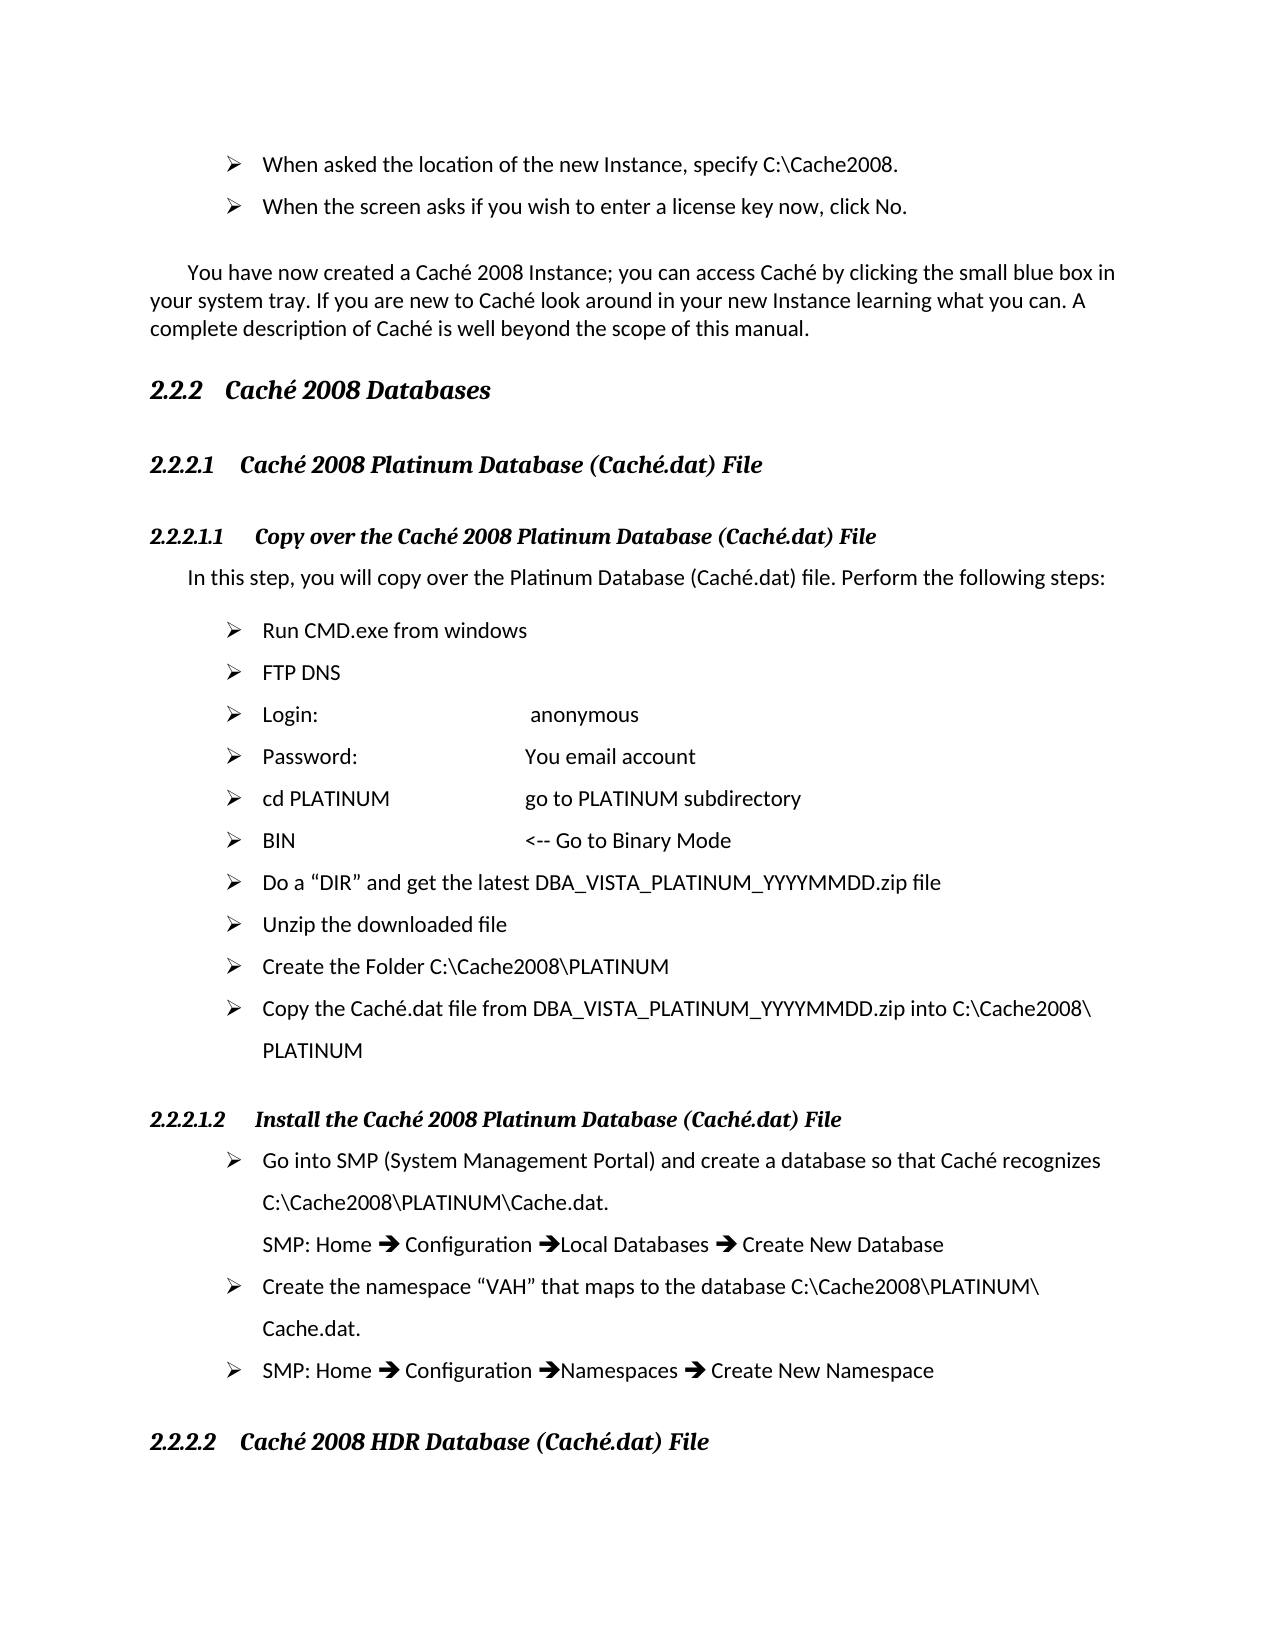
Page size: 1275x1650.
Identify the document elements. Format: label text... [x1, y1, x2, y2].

text You have now created a Caché 2008 Instance; you can access Caché by clicking the small blue box in your system tray. If you are new to Caché look around in your new Instance learning what you can. A complete description of Caché is well beyond the scope of this manual. [150, 258, 1125, 342]
subtitle Install the Caché 2008 Platinum Database (Caché.dat) File [150, 1107, 1125, 1133]
list When the screen asks if you wish to enter a license key now, click No. [225, 192, 1125, 220]
list Login: anonymous [225, 700, 1125, 728]
list Go into SMP (System Management Portal) and create a database so that Caché recognizes C:\Cache2008\PLATINUM\Cache.dat. [225, 1146, 1125, 1216]
list SMP: Home Configuration Namespaces Create New Namespace [225, 1356, 1125, 1384]
list Copy the Caché.dat file from DBA_VISTA_PLATINUM_YYYYMMDD.zip into C:\Cache2008\PLATINUM [225, 994, 1125, 1064]
list Do a “DIR” and get the latest DBA_VISTA_PLATINUM_YYYYMMDD.zip file [225, 868, 1125, 896]
list Create the Folder C:\Cache2008\PLATINUM [225, 952, 1125, 980]
list Run CMD.exe from windows [225, 616, 1125, 644]
list BIN <-- Go to Binary Mode [225, 826, 1125, 854]
list When asked the location of the new Instance, specify C:\Cache2008. [225, 150, 1125, 178]
text In this step, you will copy over the Platinum Database (Caché.dat) file. Perform the following steps: [150, 563, 1125, 591]
subtitle Caché 2008 Platinum Database (Caché.dat) File [150, 451, 1125, 480]
list cd PLATINUM go to PLATINUM subdirectory [225, 784, 1125, 812]
subtitle Copy over the Caché 2008 Platinum Database (Caché.dat) File [150, 523, 1125, 550]
subtitle Caché 2008 Databases [150, 375, 1125, 406]
list Password: You email account [225, 742, 1125, 770]
text SMP: Home Configuration Local Databases Create New Database [262, 1230, 1125, 1258]
list FTP DNS [225, 658, 1125, 686]
list Unzip the downloaded file [225, 910, 1125, 938]
list Create the namespace “VAH” that maps to the database C:\Cache2008\PLATINUM\Cache.dat. [225, 1272, 1125, 1342]
subtitle Caché 2008 HDR Database (Caché.dat) File [150, 1427, 1125, 1456]
